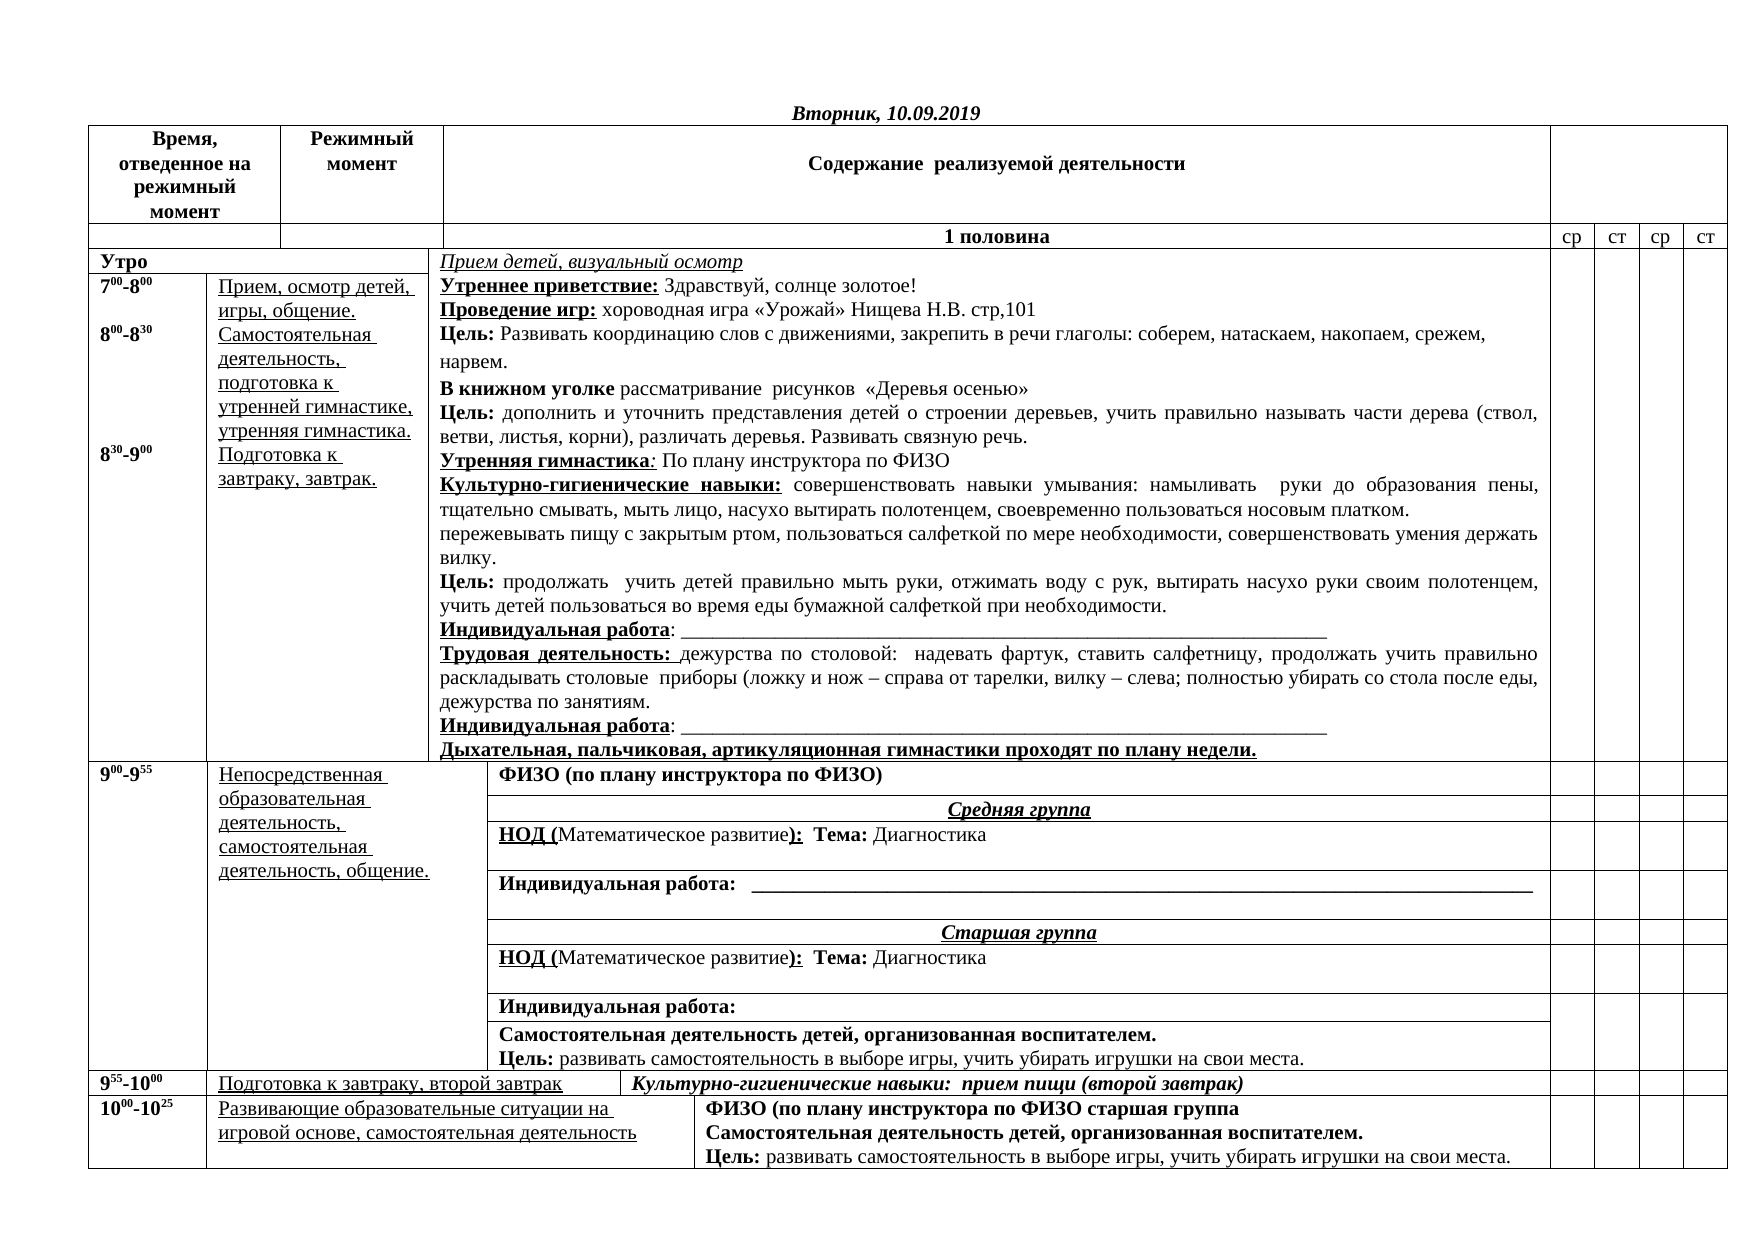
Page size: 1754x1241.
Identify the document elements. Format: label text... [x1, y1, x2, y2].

table_cell ФИЗО (по плану инструктора по ФИЗО старшая группа Самостоятельная деятельность детей, организованная воспитателем. Цель: развивать самостоятельность в выборе игры, учить убирать игрушки на свои места. [695, 1096, 1550, 1168]
table_header [1551, 126, 1727, 223]
table_cell [1595, 249, 1639, 761]
table_cell [1640, 1096, 1683, 1168]
table_cell [1640, 822, 1683, 870]
table_cell [1551, 762, 1594, 795]
table_cell [1684, 945, 1727, 993]
table_cell ФИЗО (по плану инструктора по ФИЗО) [488, 762, 1550, 795]
table_cell [89, 224, 280, 248]
table_cell Культурно-гигиенические навыки: прием пищи (второй завтрак) [621, 1071, 1550, 1095]
table_cell [1551, 994, 1594, 1070]
table_cell [1595, 1071, 1639, 1095]
table_cell [1640, 796, 1683, 821]
table_cell [1640, 1071, 1683, 1095]
table_cell [1684, 762, 1727, 795]
table_cell [1551, 871, 1594, 919]
table_cell [1551, 822, 1594, 870]
table_cell [1595, 796, 1639, 821]
table_cell [1551, 920, 1594, 944]
table_cell [1595, 920, 1639, 944]
table_cell Утро [89, 249, 428, 273]
table_cell 955-1000 [89, 1071, 206, 1095]
table_cell Прием детей, визуальный осмотр Утреннее приветствие: Здравствуй, солнце золотое! Проведение игр: хороводная игра «Урожай» Нищева Н.В. стр,101 Цель: Развивать координацию слов с движениями, закрепить в речи глаголы: соберем, натаскаем, накопаем, срежем, нарвем. В книжном уголке рассматривание рисунков «Деревья осенью» Цель: дополнить и уточнить представления детей о строении деревьев, учить правильно называть части дерева (ствол, ветви, листья, корни), различать деревья. Развивать связную речь. Утренняя гимнастика: По плану инструктора по ФИЗО Культурно-гигиенические навыки: совершенствовать навыки умывания: намыливать руки до образования пены, тщательно смывать, мыть лицо, насухо вытирать полотенцем, своевременно пользоваться носовым платком. пережевывать пищу с закрытым ртом, пользоваться салфеткой по мере необходимости, совершенствовать умения держать вилку. Цель: продолжать учить детей правильно мыть руки, отжимать воду с рук, вытирать насухо руки своим полотенцем, учить детей пользоваться во время еды бумажной салфеткой при необходимости. Индивидуальная работа: ______________________________________________________________ Трудовая деятельность: дежурства по столовой: надевать фартук, ставить салфетницу, продолжать учить правильно раскладывать столовые приборы (ложку и нож – справа от тарелки, вилку – слева; полностью убирать со стола после еды, дежурства по занятиям. Индивидуальная работа: ______________________________________________________________ Дыхательная, пальчиковая, артикуляционная гимнастики проходят по плану недели. [429, 249, 1550, 761]
table_cell ст [1595, 224, 1639, 248]
table_cell [1551, 1071, 1594, 1095]
table_cell [1684, 920, 1727, 944]
table_cell [1684, 796, 1727, 821]
table_cell 900-955 [89, 762, 207, 1070]
table_cell [1640, 762, 1683, 795]
table_cell Подготовка к завтраку, второй завтрак [207, 1071, 620, 1095]
table_cell [1640, 994, 1683, 1070]
table_cell [1684, 1096, 1727, 1168]
table_cell [1640, 945, 1683, 993]
table_cell [1595, 822, 1639, 870]
table_cell Развивающие образовательные ситуации на игровой основе, самостоятельная деятельность [207, 1096, 694, 1168]
table_cell Индивидуальная работа: ___________________________________________________________________________ [488, 871, 1550, 919]
table_cell [1640, 871, 1683, 919]
table_cell [1595, 994, 1639, 1070]
table_cell НОД (Математическое развитие): Тема: Диагностика [488, 945, 1550, 993]
table_cell [1551, 1096, 1594, 1168]
table_cell [1684, 994, 1727, 1070]
table_cell [1595, 762, 1639, 795]
table_cell [281, 224, 443, 248]
table_header Время, отведенное на режимный момент [89, 126, 280, 223]
table_cell 1 половина [444, 224, 1550, 248]
table_cell 1000-1025 [89, 1096, 206, 1168]
table_cell [1551, 249, 1594, 761]
table_cell [1551, 796, 1594, 821]
table_cell Самостоятельная деятельность детей, организованная воспитателем. Цель: развивать самостоятельность в выборе игры, учить убирать игрушки на свои места. [488, 1022, 1550, 1070]
table_cell НОД (Математическое развитие): Тема: Диагностика [488, 822, 1550, 870]
table_cell [1640, 920, 1683, 944]
table_cell [1684, 871, 1727, 919]
table_cell [1595, 945, 1639, 993]
table_cell Прием, осмотр детей, игры, общение. Самостоятельная деятельность, подготовка к утренней гимнастике, утренняя гимнастика. Подготовка к завтраку, завтрак. [207, 274, 428, 761]
table_cell [1595, 1096, 1639, 1168]
table_cell Непосредственная образовательная деятельность, самостоятельная деятельность, общение. [208, 762, 487, 1070]
table_cell [1684, 1071, 1727, 1095]
table_cell [1684, 822, 1727, 870]
table_cell [1684, 249, 1727, 761]
table_header Режимный момент [281, 126, 443, 223]
table_cell Средняя группа [488, 796, 1550, 821]
table_cell 700-800 800-830 830-900 [89, 274, 206, 761]
table_cell Индивидуальная работа: [488, 994, 1550, 1021]
table_cell [1551, 945, 1594, 993]
table_cell ст [1684, 224, 1727, 248]
table_cell Старшая группа [488, 920, 1550, 944]
table_cell [1595, 871, 1639, 919]
table_cell ср [1640, 224, 1683, 248]
table_header Содержание реализуемой деятельности [444, 126, 1550, 223]
text Вторник, 10.09.2019 [89, 101, 1683, 125]
table_cell ср [1551, 224, 1594, 248]
table_cell [1640, 249, 1683, 761]
